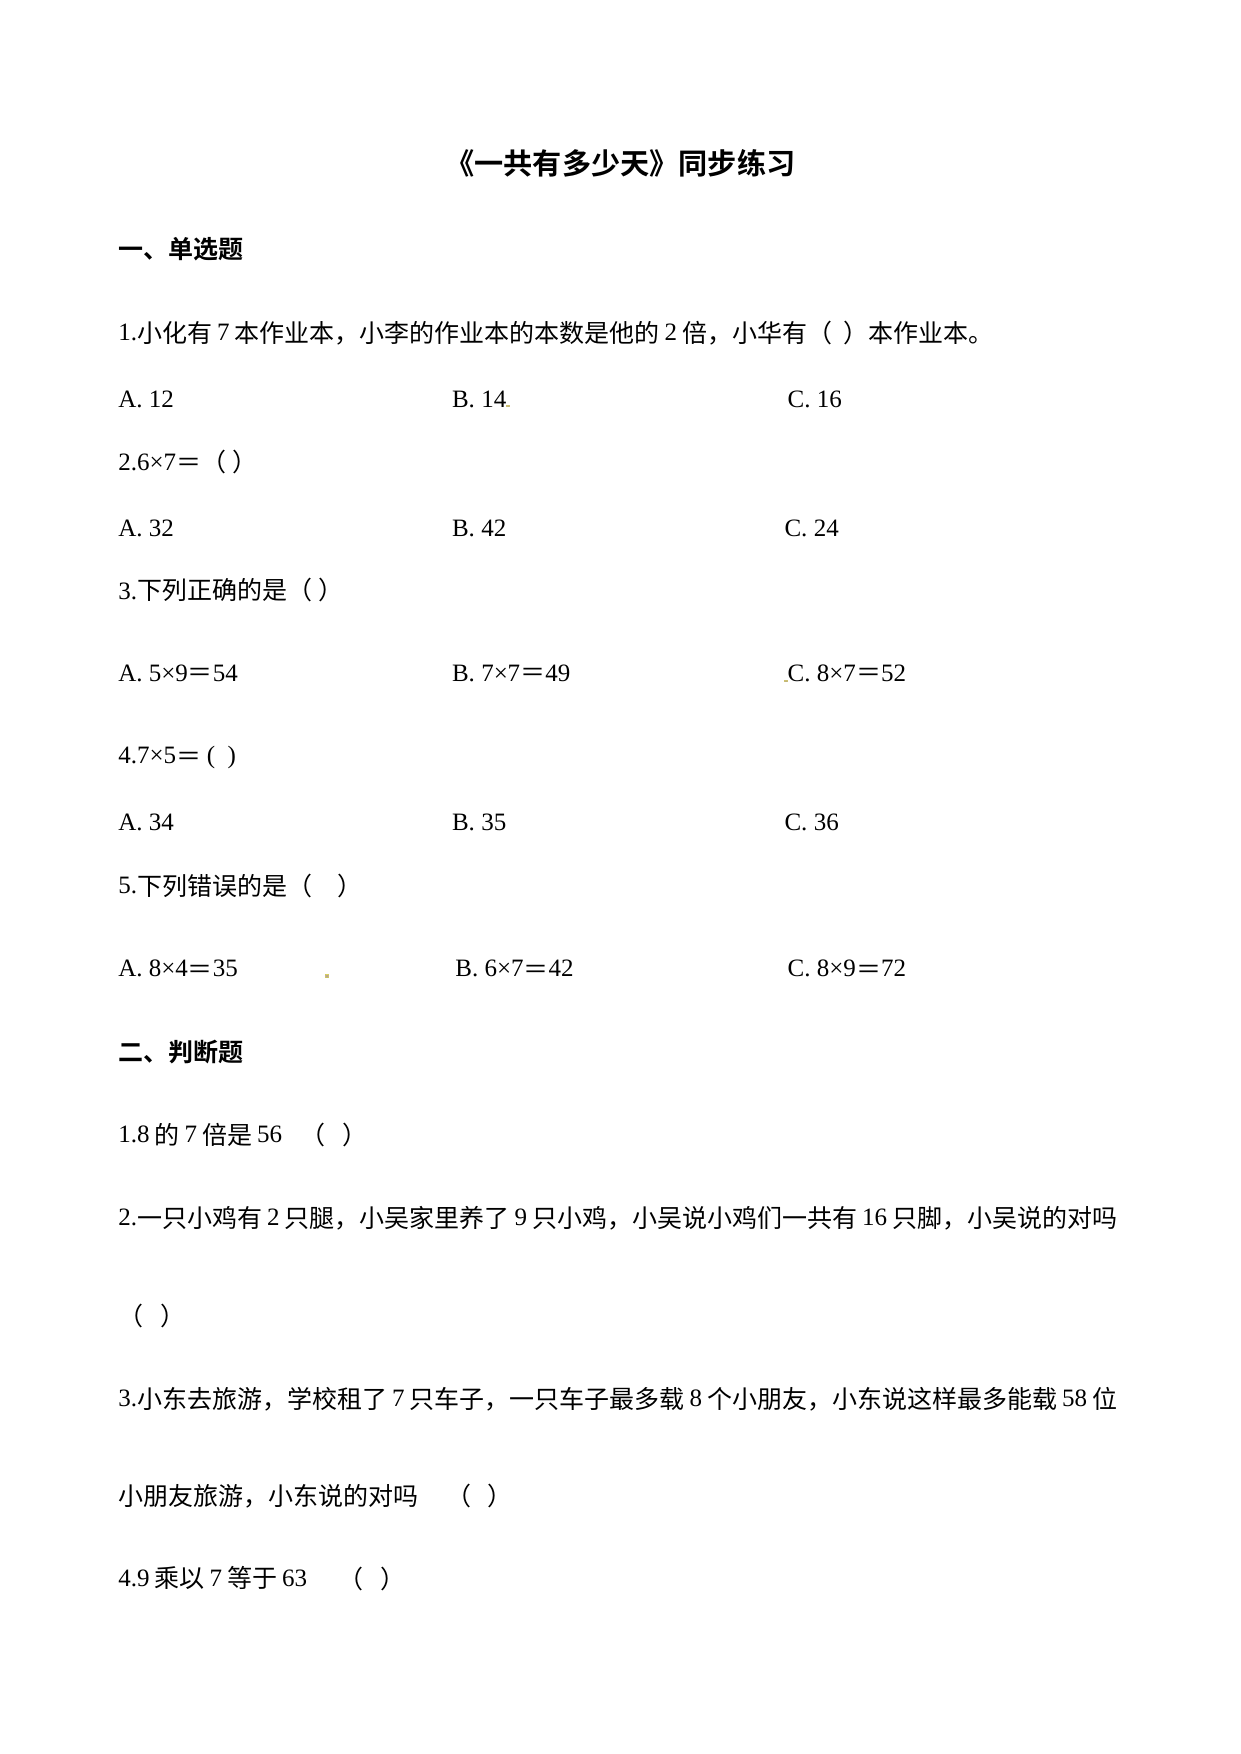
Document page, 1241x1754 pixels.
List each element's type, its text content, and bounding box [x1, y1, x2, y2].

text 一、单选题 [118, 216, 1122, 281]
text A. 5×9＝54 B. 7×7＝49 C. 8×7＝52 [118, 639, 1122, 704]
text 3.小东去旅游，学校租了7只车子，一只车子最多载8个小朋友，小东说这样最多能载58位小朋友旅游，小东说的对吗 （ ） [118, 1365, 1122, 1527]
text 2.一只小鸡有2只腿，小吴家里养了9只小鸡，小吴说小鸡们一共有16只脚，小吴说的对吗 （ ） [118, 1184, 1122, 1347]
text 5.下列错误的是（ ） [ [118, 852, 1122, 917]
text 《一共有多少天》同步练习 [118, 129, 1122, 194]
text A. 8×4＝35 B. 6×7＝42 C. 8×9＝72 [118, 935, 1122, 1000]
picture [782, 675, 788, 682]
text 4.7×5＝ ( ) [118, 722, 1122, 787]
text 1.8的7倍是56 （ ） [118, 1101, 1122, 1166]
text A. 32 B. 42 C. 24 [118, 511, 1122, 543]
text 2.6×7＝（ ） [118, 429, 1122, 494]
text A. 34 B. 35 C. 36 [118, 805, 1122, 837]
text 1.小化有7本作业本，小李的作业本的本数是他的2倍，小华有（ ）本作业本。 [118, 299, 1122, 364]
text 4.9乘以7等于63 （ ） [118, 1545, 1122, 1610]
text 二、判断题 [118, 1018, 1122, 1083]
text 3.下列正确的是（ ） [118, 558, 1122, 623]
text A. 12 B. 14 C. 16 [118, 382, 1122, 414]
